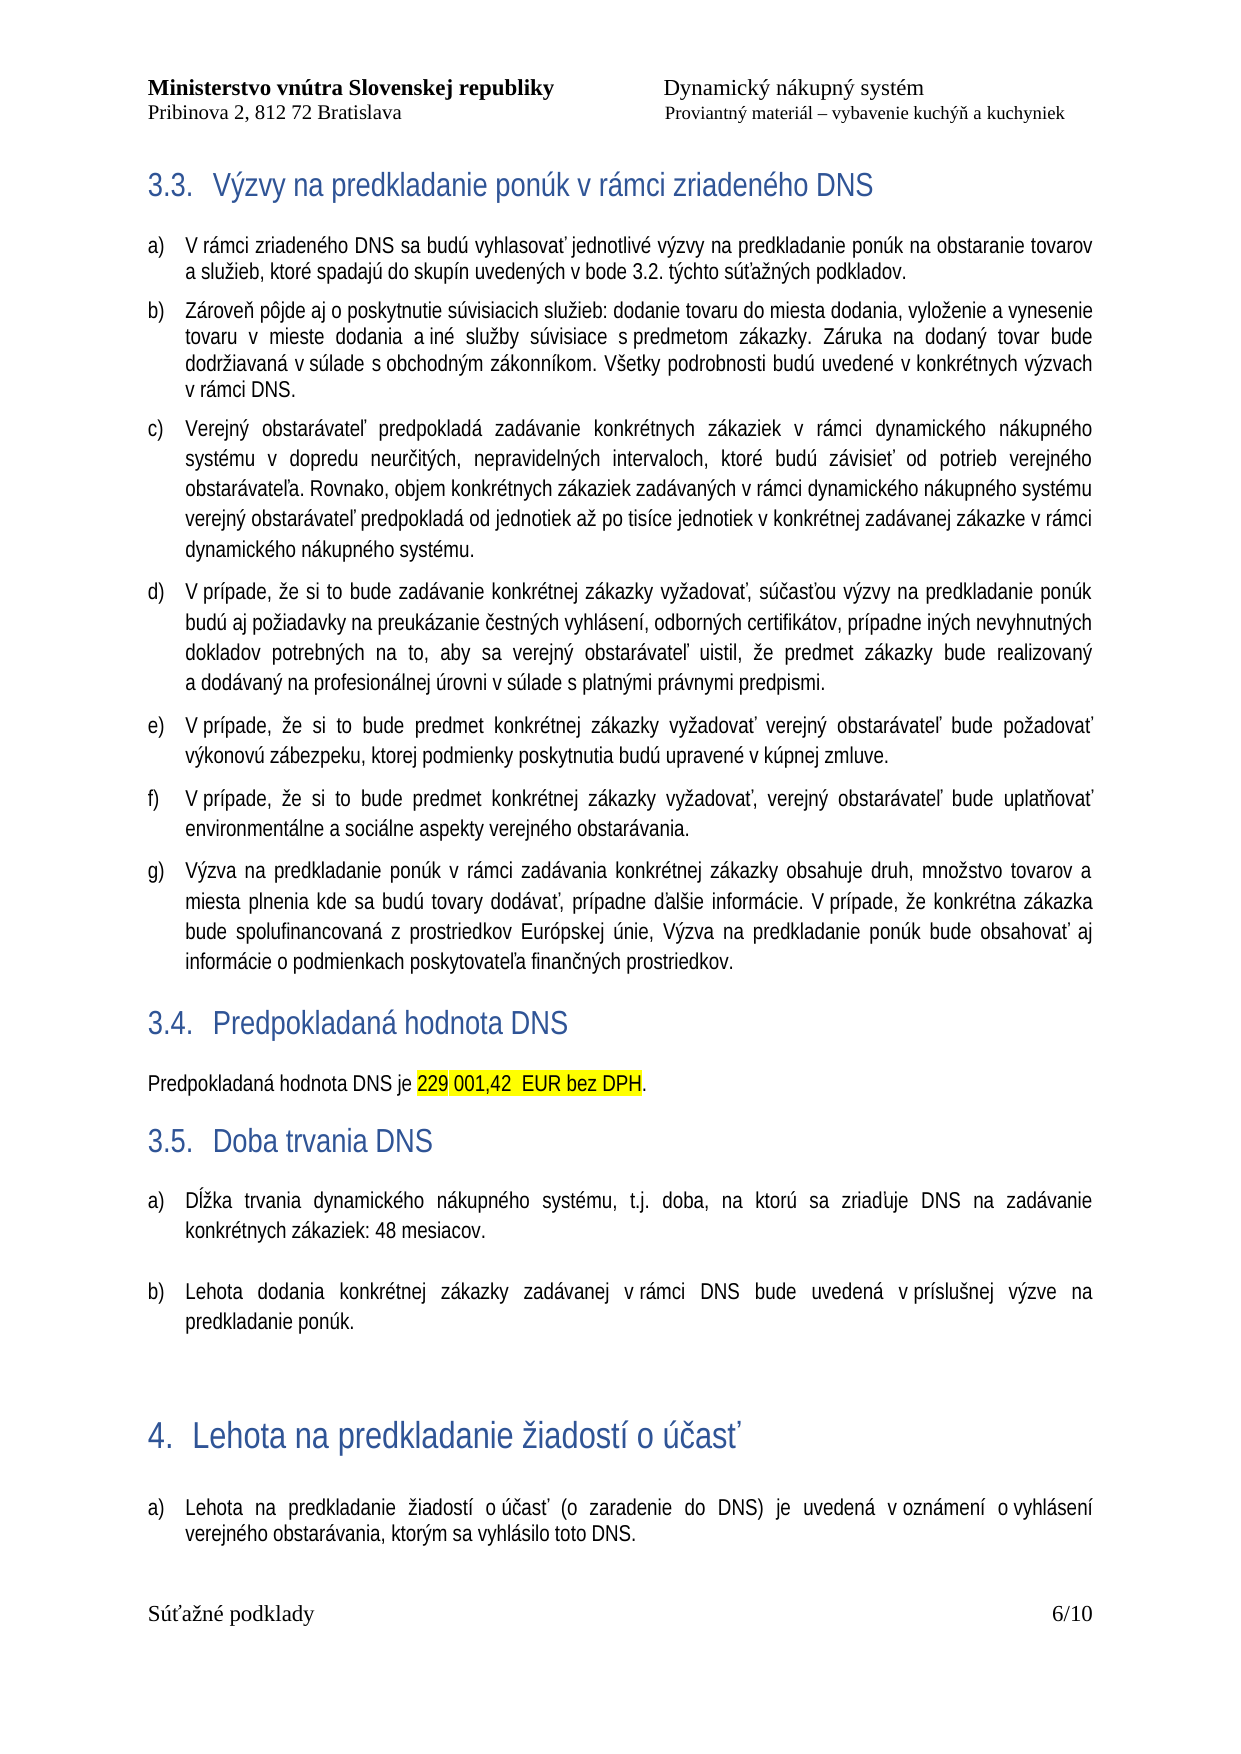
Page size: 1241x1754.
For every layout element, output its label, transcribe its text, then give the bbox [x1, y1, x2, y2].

list Zároveň pôjde aj o poskytnutie súvisiacich služieb: dodanie tovaru do miesta dodania, vyloženie a vynesenie tovaru v mieste dodania a iné služby súvisiace s predmetom zákazky. Záruka na dodaný tovar bude dodržiavaná v súlade s obchodným zákonníkom. Všetky podrobnosti budú uvedené v konkrétnych výzvach v rámci DNS. [148, 297, 1093, 402]
list V rámci zriadeného DNS sa budú vyhlasovať jednotlivé výzvy na predkladanie ponúk na obstaranie tovarov a služieb, ktoré spadajú do skupín uvedených v bode 3.2. týchto súťažných podkladov. [148, 232, 1093, 284]
text Predpokladaná hodnota DNS je 229 001,42 EUR bez DPH. [148, 1069, 1093, 1096]
subtitle 3.3. Výzvy na predkladanie ponúk v rámci zriadeného DNS [148, 165, 1093, 204]
list V prípade, že si to bude predmet konkrétnej zákazky vyžadovať, verejný obstarávateľ bude uplatňovať environmentálne a sociálne aspekty verejného obstarávania. [148, 784, 1093, 841]
list Lehota dodania konkrétnej zákazky zadávanej v rámci DNS bude uvedená v príslušnej výzve na predkladanie ponúk. [148, 1278, 1093, 1334]
subtitle 3.5. Doba trvania DNS [148, 1121, 1093, 1159]
subtitle Lehota na predkladanie žiadostí o účasť [148, 1413, 1093, 1456]
list Lehota na predkladanie žiadostí o účasť (o zaradenie do DNS) je uvedená v oznámení o vyhlásení verejného obstarávania, ktorým sa vyhlásilo toto DNS. [148, 1494, 1093, 1546]
subtitle 3.4. Predpokladaná hodnota DNS [148, 1003, 1093, 1042]
list Verejný obstarávateľ predpokladá zadávanie konkrétnych zákaziek v rámci dynamického nákupného systému v dopredu neurčitých, nepravidelných intervaloch, ktoré budú závisieť od potrieb verejného obstarávateľa. Rovnako, objem konkrétnych zákaziek zadávaných v rámci dynamického nákupného systému verejný obstarávateľ predpokladá od jednotiek až po tisíce jednotiek v konkrétnej zadávanej zákazke v rámci dynamického nákupného systému. [148, 415, 1093, 562]
list Dĺžka trvania dynamického nákupného systému, t.j. doba, na ktorú sa zriaďuje DNS na zadávanie konkrétnych zákaziek: 48 mesiacov. [148, 1187, 1093, 1244]
list V prípade, že si to bude predmet konkrétnej zákazky vyžadovať verejný obstarávateľ bude požadovať výkonovú zábezpeku, ktorej podmienky poskytnutia budú upravené v kúpnej zmluve. [148, 712, 1093, 768]
list Výzva na predkladanie ponúk v rámci zadávania konkrétnej zákazky obsahuje druh, množstvo tovarov a miesta plnenia kde sa budú tovary dodávať, prípadne ďalšie informácie. V prípade, že konkrétna zákazka bude spolufinancovaná z prostriedkov Európskej únie, Výzva na predkladanie ponúk bude obsahovať aj informácie o podmienkach poskytovateľa finančných prostriedkov. [148, 857, 1093, 974]
list V prípade, že si to bude zadávanie konkrétnej zákazky vyžadovať, súčasťou výzvy na predkladanie ponúk budú aj požiadavky na preukázanie čestných vyhlásení, odborných certifikátov, prípadne iných nevyhnutných dokladov potrebných na to, aby sa verejný obstarávateľ uistil, že predmet zákazky bude realizovaný a dodávaný na profesionálnej úrovni v súlade s platnými právnymi predpismi. [148, 578, 1093, 695]
